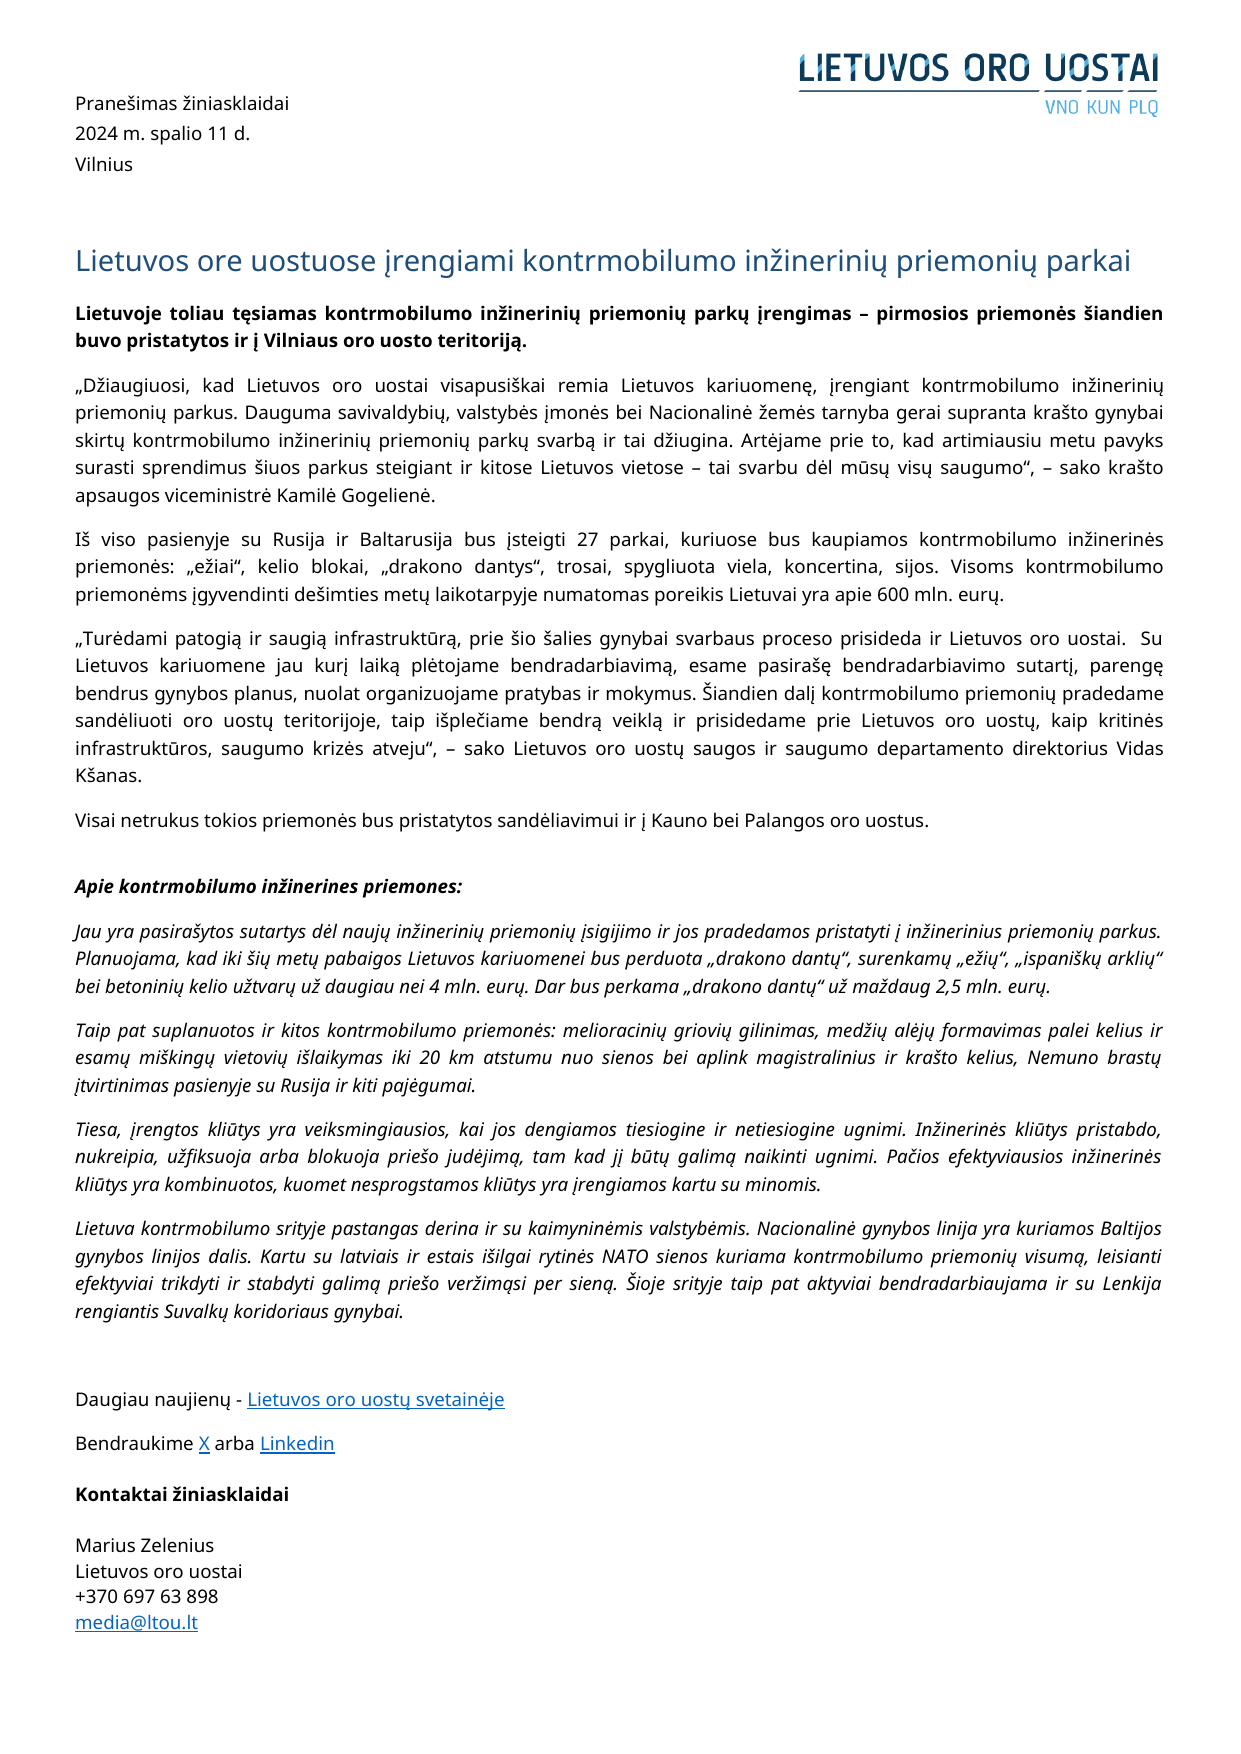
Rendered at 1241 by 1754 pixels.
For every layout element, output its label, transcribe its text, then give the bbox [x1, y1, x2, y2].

text Lietuvoje toliau tęsiamas kontrmobilumo inžinerinių priemonių parkų įrengimas – pirmosios priemonės šiandien buvo pristatytos ir į Vilniaus oro uosto teritoriją. [75, 300, 1165, 353]
picture [791, 41, 1166, 126]
text „Džiaugiuosi, kad Lietuvos oro uostai visapusiškai remia Lietuvos kariuomenę, įrengiant kontrmobilumo inžinerinių priemonių parkus. Dauguma savivaldybių, valstybės įmonės bei Nacionalinė žemės tarnyba gerai supranta krašto gynybai skirtų kontrmobilumo inžinerinių priemonių parkų svarbą ir tai džiugina. Artėjame prie to, kad artimiausiu metu pavyks surasti sprendimus šiuos parkus steigiant ir kitose Lietuvos vietose – tai svarbu dėl mūsų visų saugumo“, – sako krašto apsaugos viceministrė Kamilė Gogelienė. [75, 372, 1165, 507]
text Lietuvos ore uostuose įrengiami kontrmobilumo inžinerinių priemonių parkai [75, 241, 1165, 280]
text Pranešimas žiniasklaidai [75, 90, 1165, 116]
text Apie kontrmobilumo inžinerines priemones: [75, 874, 1165, 899]
text Visai netrukus tokios priemonės bus pristatytos sandėliavimui ir į Kauno bei Palangos oro uostus. [75, 807, 1165, 832]
text Kontaktai žiniasklaidai [75, 1482, 1165, 1507]
text Tiesa, įrengtos kliūtys yra veiksmingiausios, kai jos dengiamos tiesiogine ir netiesiogine ugnimi. Inžinerinės kliūtys pristabdo, nukreipia, užfiksuoja arba blokuoja priešo judėjimą, tam kad jį būtų galimą naikinti ugnimi. Pačios efektyviausios inžinerinės kliūtys yra kombinuotos, kuomet nesprogstamos kliūtys yra įrengiamos kartu su minomis. [75, 1116, 1165, 1197]
text Bendraukime X arba Linkedin [75, 1431, 1165, 1456]
text Daugiau naujienų - Lietuvos oro uostų svetainėje [75, 1386, 1165, 1412]
text Lietuva kontrmobilumo srityje pastangas derina ir su kaimyninėmis valstybėmis. Nacionalinė gynybos linija yra kuriamos Baltijos gynybos linijos dalis. Kartu su latviais ir estais išilgai rytinės NATO sienos kuriama kontrmobilumo priemonių visumą, leisianti efektyviai trikdyti ir stabdyti galimą priešo veržimąsi per sieną. Šioje srityje taip pat aktyviai bendradarbiaujama ir su Lenkija rengiantis Suvalkų koridoriaus gynybai. [75, 1216, 1165, 1323]
text Jau yra pasirašytos sutartys dėl naujų inžinerinių priemonių įsigijimo ir jos pradedamos pristatyti į inžinerinius priemonių parkus. Planuojama, kad iki šių metų pabaigos Lietuvos kariuomenei bus perduota „drakono dantų“, surenkamų „ežių“, „ispaniškų arklių“ bei betoninių kelio užtvarų už daugiau nei 4 mln. eurų. Dar bus perkama „drakono dantų“ už maždaug 2,5 mln. eurų. [75, 918, 1165, 998]
text Taip pat suplanuotos ir kitos kontrmobilumo priemonės: melioracinių griovių gilinimas, medžių alėjų formavimas palei kelius ir esamų miškingų vietovių išlaikymas iki 20 km atstumu nuo sienos bei aplink magistralinius ir krašto kelius, Nemuno brastų įtvirtinimas pasienyje su Rusija ir kiti pajėgumai. [75, 1017, 1165, 1098]
text 2024 m. spalio 11 d. [75, 120, 1165, 146]
text „Turėdami patogią ir saugią infrastruktūrą, prie šio šalies gynybai svarbaus proceso prisideda ir Lietuvos oro uostai. Su Lietuvos kariuomene jau kurį laiką plėtojame bendradarbiavimą, esame pasirašę bendradarbiavimo sutartį, parengę bendrus gynybos planus, nuolat organizuojame pratybas ir mokymus. Šiandien dalį kontrmobilumo priemonių pradedame sandėliuoti oro uostų teritorijoje, taip išplečiame bendrą veiklą ir prisidedame prie Lietuvos oro uostų, kaip kritinės infrastruktūros, saugumo krizės atveju“, – sako Lietuvos oro uostų saugos ir saugumo departamento direktorius Vidas Kšanas. [75, 625, 1165, 788]
text Vilnius [75, 151, 1165, 176]
text Iš viso pasienyje su Rusija ir Baltarusija bus įsteigti 27 parkai, kuriuose bus kaupiamos kontrmobilumo inžinerinės priemonės: „ežiai“, kelio blokai, „drakono dantys“, trosai, spygliuota viela, koncertina, sijos. Visoms kontrmobilumo priemonėms įgyvendinti dešimties metų laikotarpyje numatomas poreikis Lietuvai yra apie 600 mln. eurų. [75, 526, 1165, 607]
text Marius Zelenius Lietuvos oro uostai +370 697 63 898 media@ltou.lt [75, 1533, 1165, 1635]
